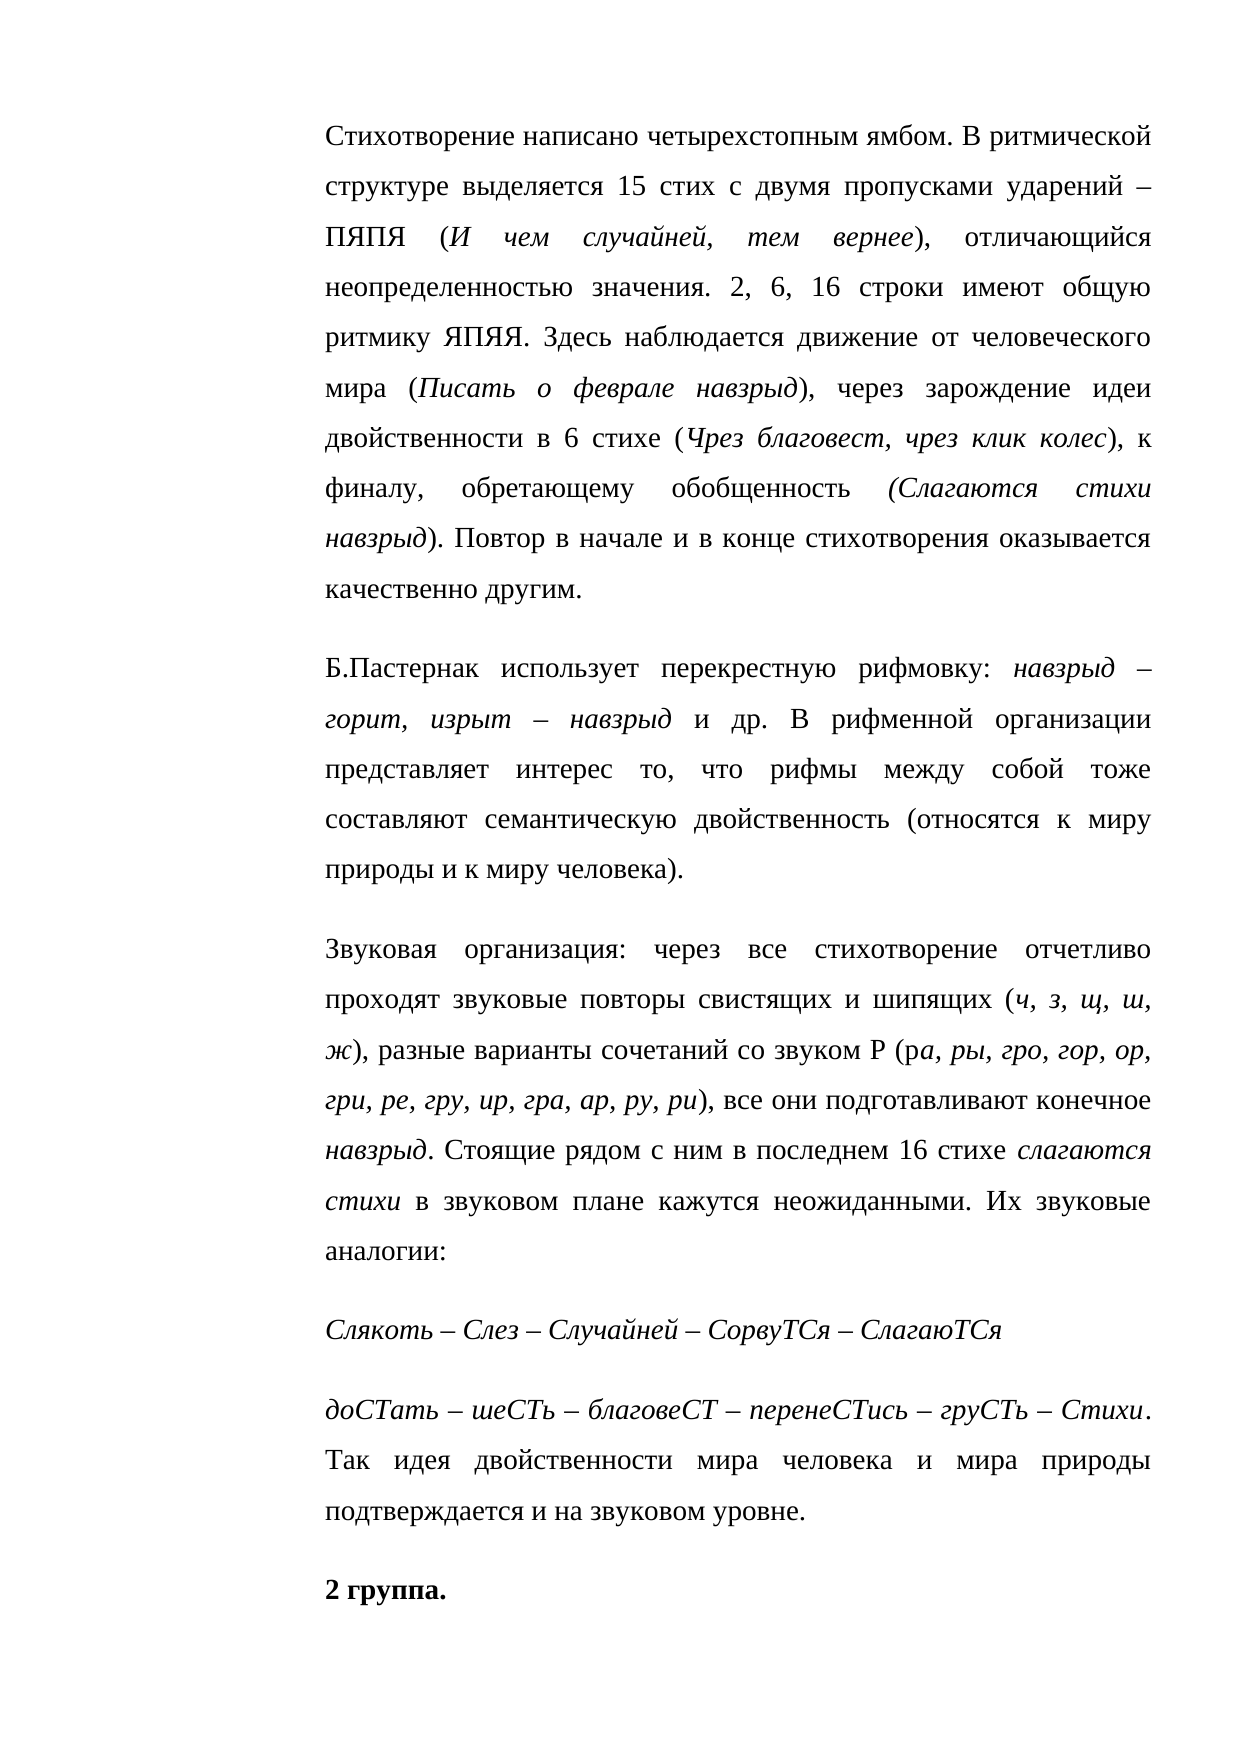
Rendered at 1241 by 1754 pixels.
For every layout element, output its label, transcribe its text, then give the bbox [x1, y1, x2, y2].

text Б.Пастернак использует перекрестную рифмовку: навзрыд – горит, изрыт – навзрыд и др. В рифменной организации представляет интерес то, что рифмы между собой тоже составляют семантическую двойственность (относятся к миру природы и к миру человека). [325, 650, 1152, 885]
text 2 группа. [325, 1572, 1152, 1606]
text доСТать – шеСТь – благовеСТ – перенеСТись – груСТь – Стихи. Так идея двойственности мира человека и мира природы подтверждается и на звуковом уровне. [325, 1392, 1152, 1526]
text Звуковая организация: через все стихотворение отчетливо проходят звуковые повторы свистящих и шипящих (ч, з, щ, ш, ж), разные варианты сочетаний со звуком Р (ра, ры, гро, гор, ор, гри, ре, гру, ир, гра, ар, ру, ри), все они подготавливают конечное навзрыд. Стоящие рядом с ним в последнем 16 стихе слагаются стихи в звуковом плане кажутся неожиданными. Их звуковые аналогии: [325, 931, 1152, 1267]
text Слякоть – Слез – Случайней – СорвуТСя – СлагаюТСя [325, 1312, 1152, 1346]
text Стихотворение написано четырехстопным ямбом. В ритмической структуре выделяется 15 стих с двумя пропусками ударений – ПЯПЯ (И чем случайней, тем вернее), отличающийся неопределенностью значения. 2, 6, 16 строки имеют общую ритмику ЯПЯЯ. Здесь наблюдается движение от человеческого мира (Писать о феврале навзрыд), через зарождение идеи двойственности в 6 стихе (Чрез благовест, чрез клик колес), к финалу, обретающему обобщенность (Слагаются стихи навзрыд). Повтор в начале и в конце стихотворения оказывается качественно другим. [325, 118, 1152, 604]
